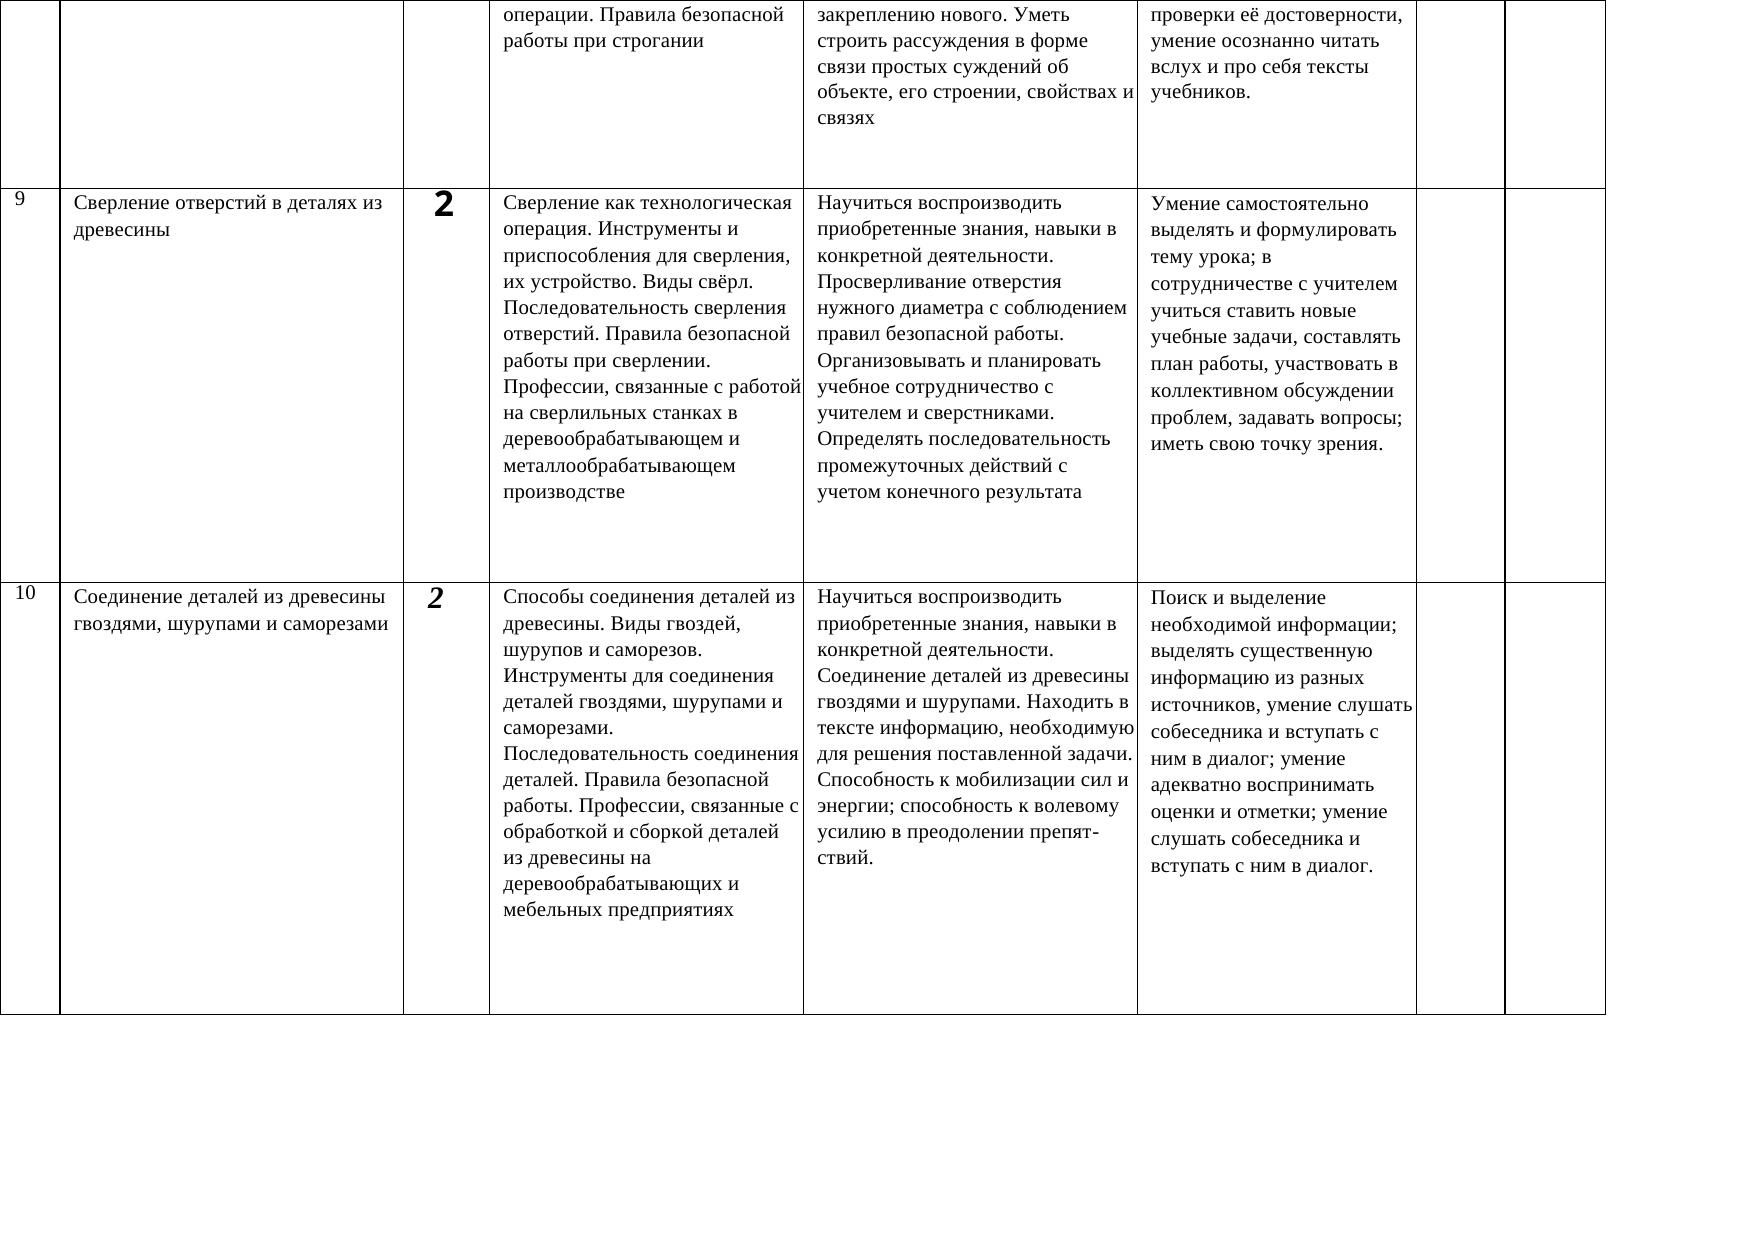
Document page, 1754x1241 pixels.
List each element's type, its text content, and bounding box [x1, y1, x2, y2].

table_cell Научиться воспроизводить приобретенные знания, навыки в конкретной деятельности. Просверливание отверстия нужного диаметра с соблюдением правил безопасной работы. Организовывать и планировать учебное сотрудничество с учителем и сверстниками. Определять последовательность промежуточных действий с учетом конечного результата [804, 189, 1137, 582]
table_cell Соединение деталей из древесины гвоздями, шурупами и саморезами [61, 583, 403, 1014]
table_cell Умение самостоятельно выделять и формулировать тему урока; в сотрудничестве с учителем учиться ставить новые учебные задачи, составлять план работы, участвовать в коллективном обсуждении проблем, задавать вопросы; иметь свою точку зрения. [1138, 189, 1416, 582]
table_cell [1417, 583, 1504, 1014]
table_header закреплению нового. Уметь строить рассуждения в форме связи простых суждений об объекте, его строении, свойствах и связях [804, 1, 1137, 187]
table_header [1, 1, 59, 187]
table_cell Поиск и выделение необходимой информации; выделять существенную информацию из разных источников, умение слушать собеседника и вступать с ним в диалог; умение адекватно воспринимать оценки и отметки; умение слушать собеседника и вступать с ним в диалог. [1138, 583, 1416, 1014]
table_cell 9 [1, 189, 59, 582]
table_header [404, 1, 489, 187]
table_cell [1417, 189, 1504, 582]
table_header проверки её достоверности, умение осознанно читать вслух и про себя тексты учебников. [1138, 1, 1416, 187]
table_header [1417, 1, 1504, 187]
table_cell [1506, 583, 1605, 1014]
table_cell 2 [404, 189, 489, 582]
table_cell Сверление как технологическая операция. Инструменты и приспособления для сверления, их устройство. Виды свёрл. Последовательность сверления отверстий. Правила безопасной работы при сверлении. Профессии, связанные с работой на сверлильных станках в деревообрабатывающем и металлообрабатывающем производстве [490, 189, 803, 582]
table_cell Научиться воспроизводить приобретенные знания, навыки в конкретной деятельности. Соединение деталей из древесины гвоздями и шурупами. Находить в тексте информацию, необходимую для решения поставленной задачи. Способность к мобилизации сил и энергии; способность к волевому усилию в преодолении препятствий. [804, 583, 1137, 1014]
table_header операции. Правила безопасной работы при строгании [490, 1, 803, 187]
table_cell [1506, 189, 1605, 582]
table_header [61, 1, 403, 187]
table_cell 10 [1, 583, 59, 1014]
table_cell Способы соединения деталей из древесины. Виды гвоздей, шурупов и саморезов. Инструменты для соединения деталей гвоздями, шурупами и саморезами. Последовательность соединения деталей. Правила безопасной работы. Профессии, связанные с обработкой и сборкой деталей из древесины на деревообрабатывающих и мебельных предприятиях [490, 583, 803, 1014]
table_cell 2 [404, 583, 489, 1014]
table_header [1506, 1, 1605, 187]
table_cell Сверление отверстий в деталях из древесины [61, 189, 403, 582]
